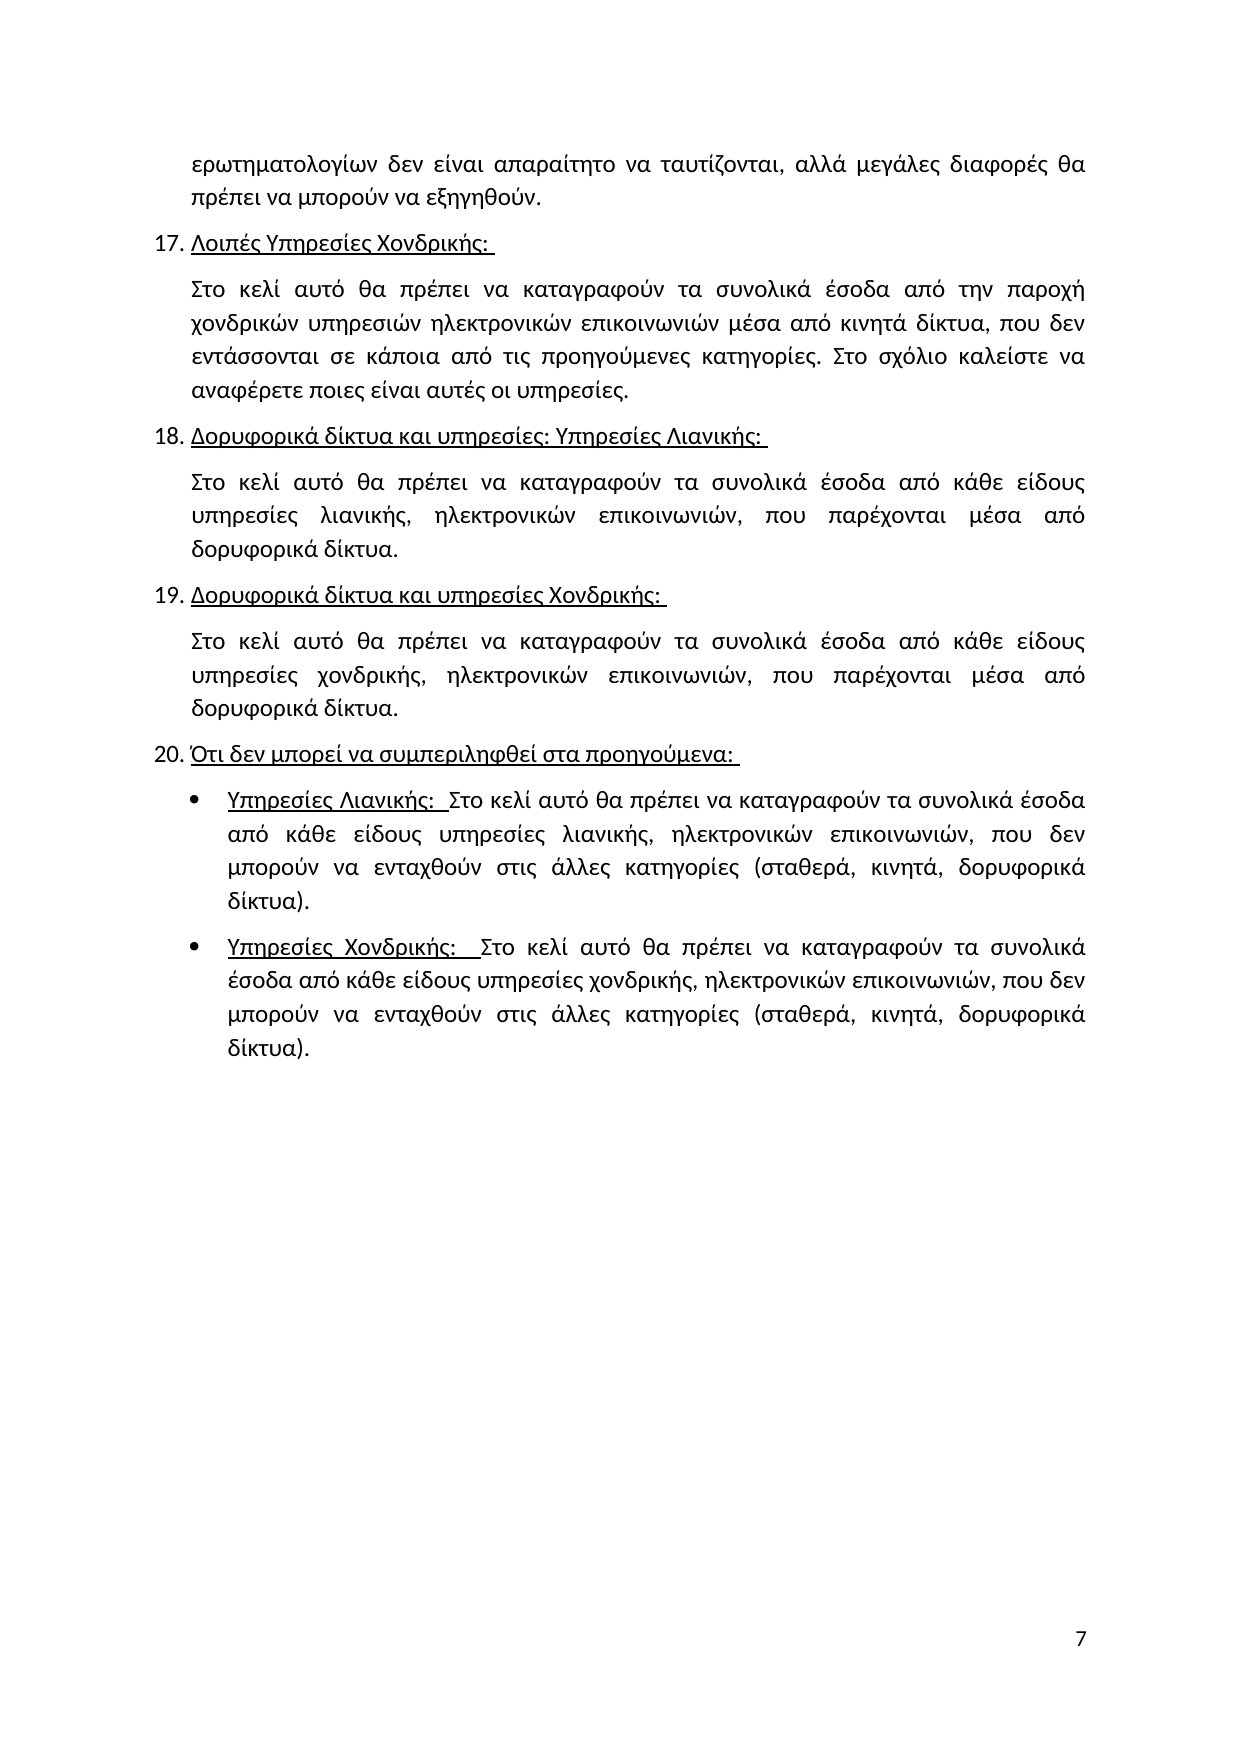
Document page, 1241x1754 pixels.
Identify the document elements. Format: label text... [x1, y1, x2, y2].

list Λοιπές Υπηρεσίες Χονδρικής: [153, 227, 1087, 258]
list Δορυφορικά δίκτυα και υπηρεσίες: Υπηρεσίες Λιανικής: [153, 420, 1087, 451]
list Υπηρεσίες Λιανικής: Στο κελί αυτό θα πρέπει να καταγραφούν τα συνολικά έσοδα από κάθε είδους υπηρεσίες λιανικής, ηλεκτρονικών επικοινωνιών, που δεν μπορούν να ενταχθούν στις άλλες κατηγορίες (σταθερά, κινητά, δορυφορικά δίκτυα). [190, 784, 1087, 916]
list Ότι δεν μπορεί να συμπεριληφθεί στα προηγούμενα: [153, 738, 1087, 769]
list Δορυφορικά δίκτυα και υπηρεσίες Χονδρικής: [153, 579, 1087, 610]
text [191, 148, 1087, 212]
list Υπηρεσίες Χονδρικής: Στο κελί αυτό θα πρέπει να καταγραφούν τα συνολικά έσοδα από κάθε είδους υπηρεσίες χονδρικής, ηλεκτρονικών επικοινωνιών, που δεν μπορούν να ενταχθούν στις άλλες κατηγορίες (σταθερά, κινητά, δορυφορικά δίκτυα). [190, 931, 1087, 1062]
text Στο κελί αυτό θα πρέπει να καταγραφούν τα συνολικά έσοδα από κάθε είδους υπηρεσίες χονδρικής, ηλεκτρονικών επικοινωνιών, που παρέχονται μέσα από δορυφορικά δίκτυα. [191, 625, 1087, 723]
text Στο κελί αυτό θα πρέπει να καταγραφούν τα συνολικά έσοδα από την παροχή χονδρικών υπηρεσιών ηλεκτρονικών επικοινωνιών μέσα από κινητά δίκτυα, που δεν εντάσσονται σε κάποια από τις προηγούμενες κατηγορίες. Στο σχόλιο καλείστε να αναφέρετε ποιες είναι αυτές οι υπηρεσίες. [191, 273, 1087, 404]
text Στο κελί αυτό θα πρέπει να καταγραφούν τα συνολικά έσοδα από κάθε είδους υπηρεσίες λιανικής, ηλεκτρονικών επικοινωνιών, που παρέχονται μέσα από δορυφορικά δίκτυα. [191, 466, 1087, 564]
